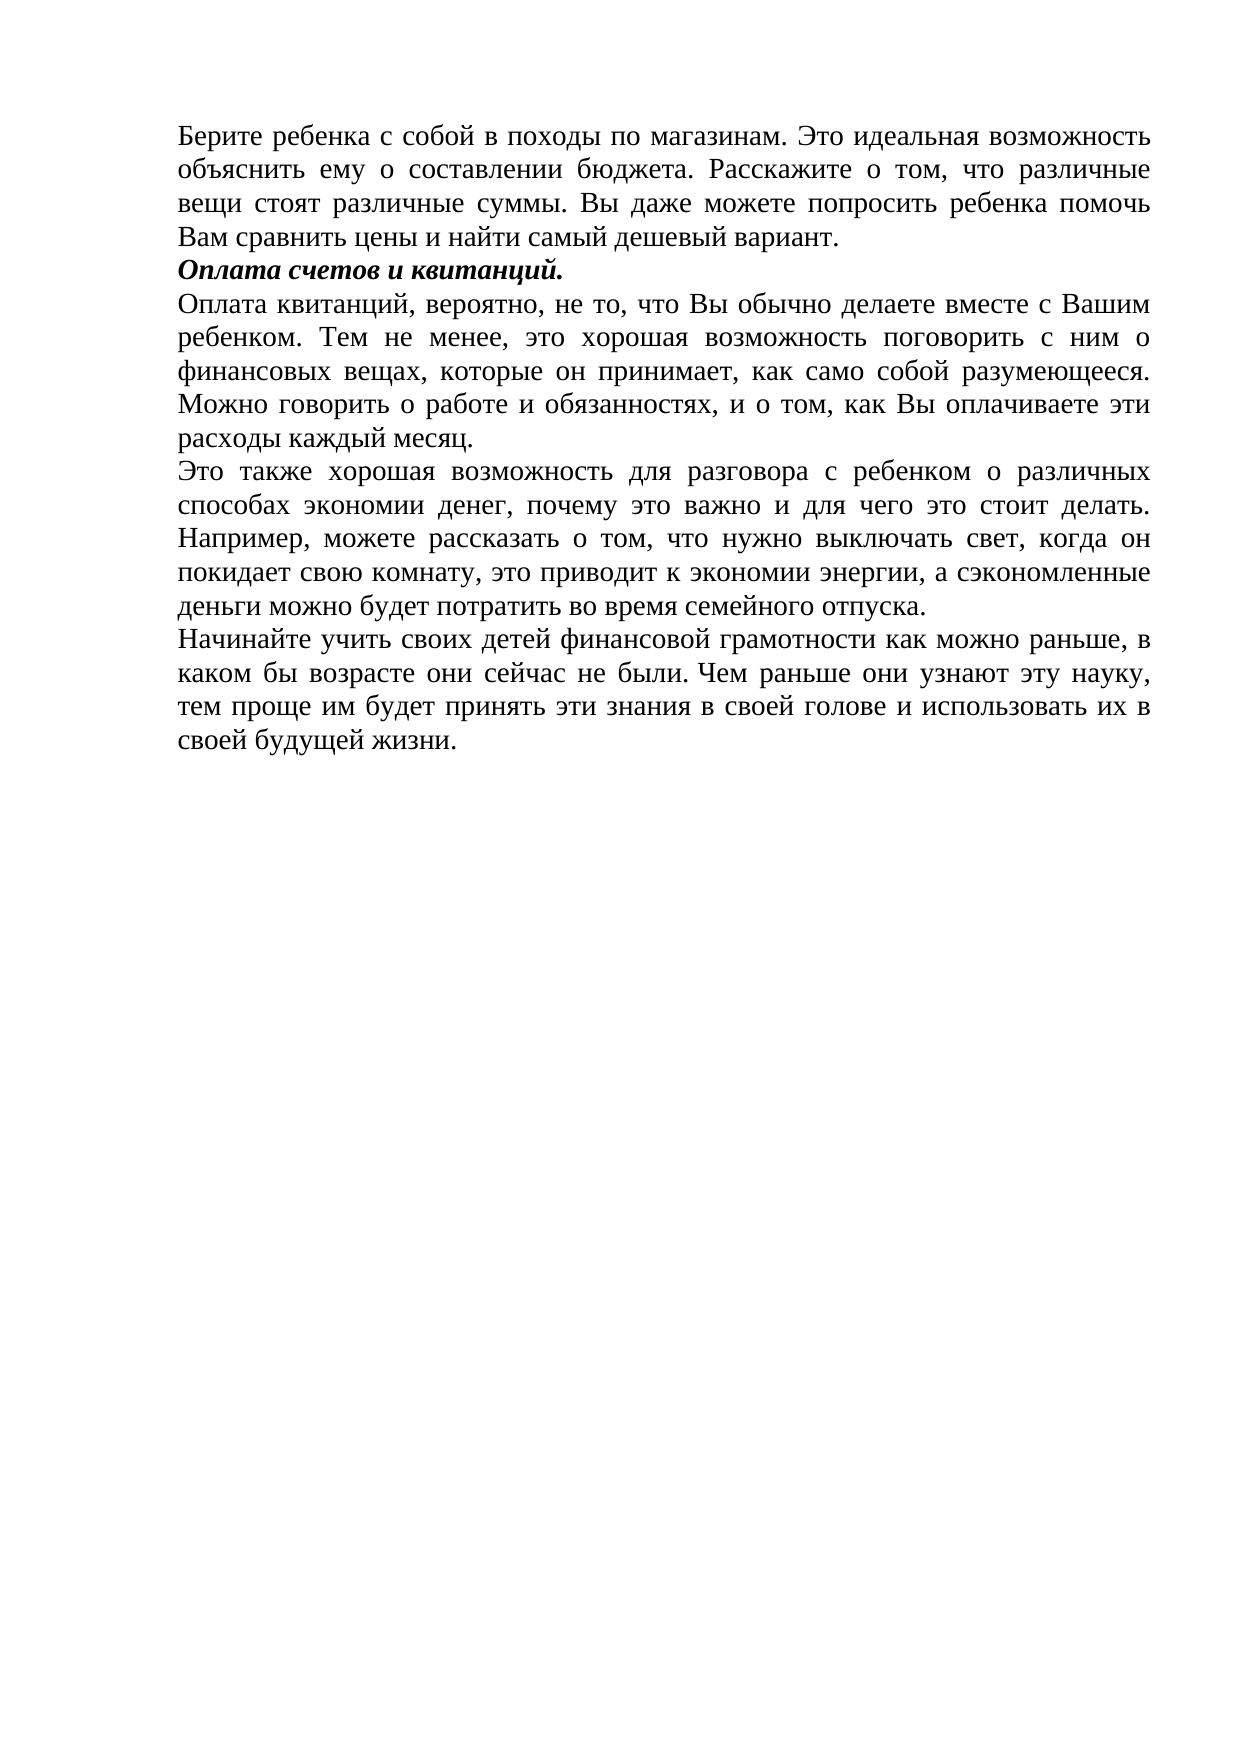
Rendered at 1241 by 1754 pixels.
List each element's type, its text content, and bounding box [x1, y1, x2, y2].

text Начинайте учить своих детей финансовой грамотности как можно раньше, в каком бы возрасте они сейчас не были. Чем раньше они узнают эту науку, тем проще им будет принять эти знания в своей голове и использовать их в своей будущей жизни. [177, 621, 1152, 755]
text Оплата квитанций, вероятно, не то, что Вы обычно делаете вместе с Вашим ребенком. Тем не менее, это хорошая возможность поговорить с ним о финансовых вещах, которые он принимает, как само собой разумеющееся. Можно говорить о работе и обязанностях, и о том, как Вы оплачиваете эти расходы каждый месяц. [177, 286, 1152, 453]
text Берите ребенка с собой в походы по магазинам. Это идеальная возможность объяснить ему о составлении бюджета. Расскажите о том, что различные вещи стоят различные суммы. Вы даже можете попросить ребенка помочь Вам сравнить цены и найти самый дешевый вариант. [177, 118, 1152, 252]
text Это также хорошая возможность для разговора с ребенком о различных способах экономии денег, почему это важно и для чего это стоит делать. Например, можете рассказать о том, что нужно выключать свет, когда он покидает свою комнату, это приводит к экономии энергии, а сэкономленные деньги можно будет потратить во время семейного отпуска. [177, 453, 1152, 621]
text Оплата счетов и квитанций. [177, 252, 1152, 286]
